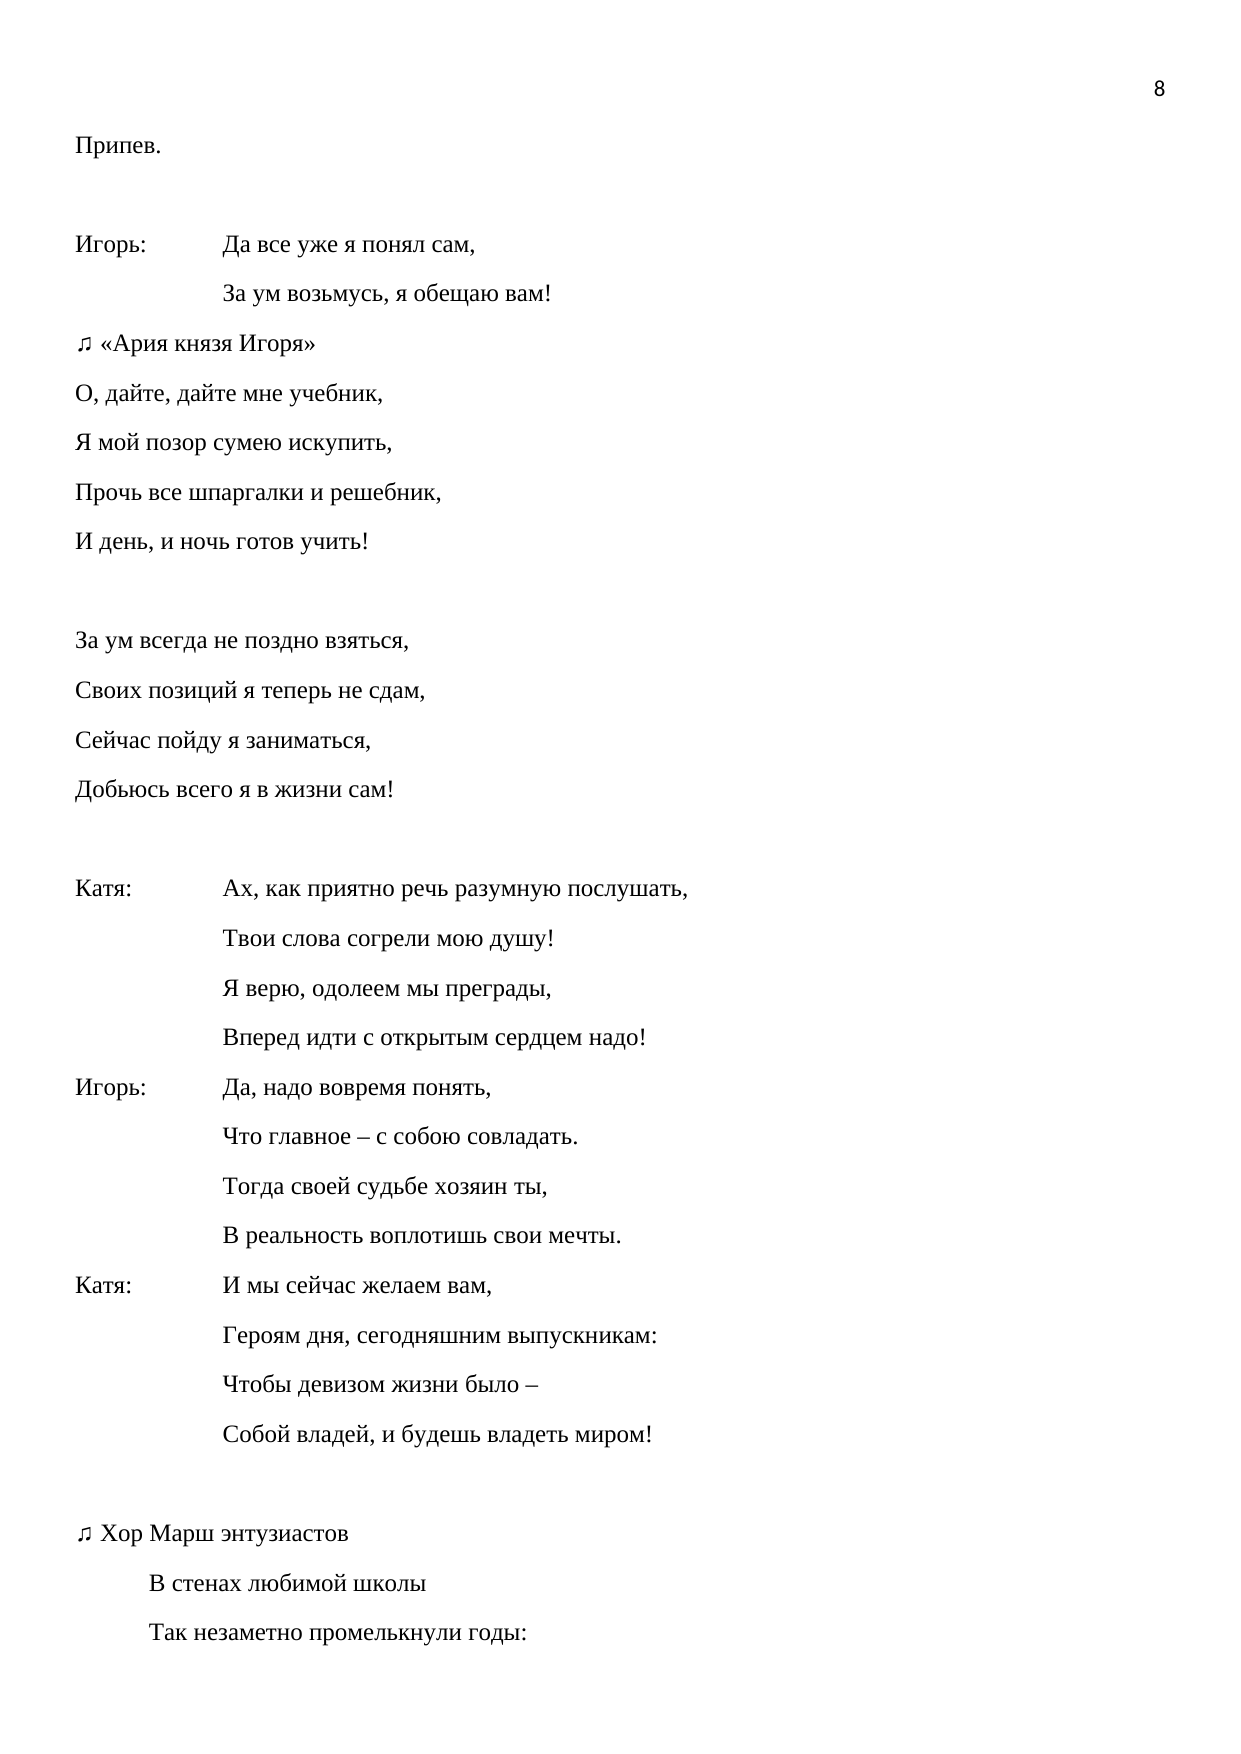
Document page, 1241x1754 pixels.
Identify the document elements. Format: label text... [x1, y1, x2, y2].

text Так незаметно промелькнули годы: [75, 1617, 1165, 1646]
text За ум возьмусь, я обещаю вам! [75, 278, 1165, 307]
text Чтобы девизом жизни было – [75, 1369, 1165, 1398]
text Я верю, одолеем мы преграды, [149, 973, 1165, 1001]
text Добьюсь всего я в жизни сам! [75, 774, 1165, 803]
text За ум всегда не поздно взяться, [75, 626, 1165, 654]
text ♫ «Ария князя Игоря» [75, 328, 1165, 357]
text В стенах любимой школы [75, 1568, 1165, 1596]
text Сейчас пойду я заниматься, [75, 725, 1165, 753]
text Катя: И мы сейчас желаем вам, [75, 1270, 1165, 1299]
text И день, и ночь готов учить! [75, 526, 1165, 555]
text Тогда своей судьбе хозяин ты, [75, 1171, 1165, 1200]
text О, дайте, дайте мне учебник, [75, 378, 1165, 406]
text Прочь все шпаргалки и решебник, [75, 477, 1165, 506]
text Игорь: Да, надо вовремя понять, [75, 1072, 1165, 1101]
text Припев. [75, 130, 1165, 158]
text Я мой позор сумею искупить, [75, 427, 1165, 456]
text Игорь: Да все уже я понял сам, [75, 229, 1165, 258]
text Своих позиций я теперь не сдам, [75, 675, 1165, 704]
text Собой владей, и будешь владеть миром! [75, 1419, 1165, 1448]
text Героям дня, сегодняшним выпускникам: [75, 1320, 1165, 1348]
text Что главное – с собою совладать. [75, 1121, 1165, 1150]
text ♫ Хор Марш энтузиастов [75, 1518, 1165, 1547]
text В реальность воплотишь свои мечты. [75, 1221, 1165, 1249]
text Твои слова согрели мою душу! [149, 923, 1165, 952]
text Вперед идти с открытым сердцем надо! [149, 1022, 1165, 1051]
text Катя: Ах, как приятно речь разумную послушать, [75, 873, 1165, 902]
